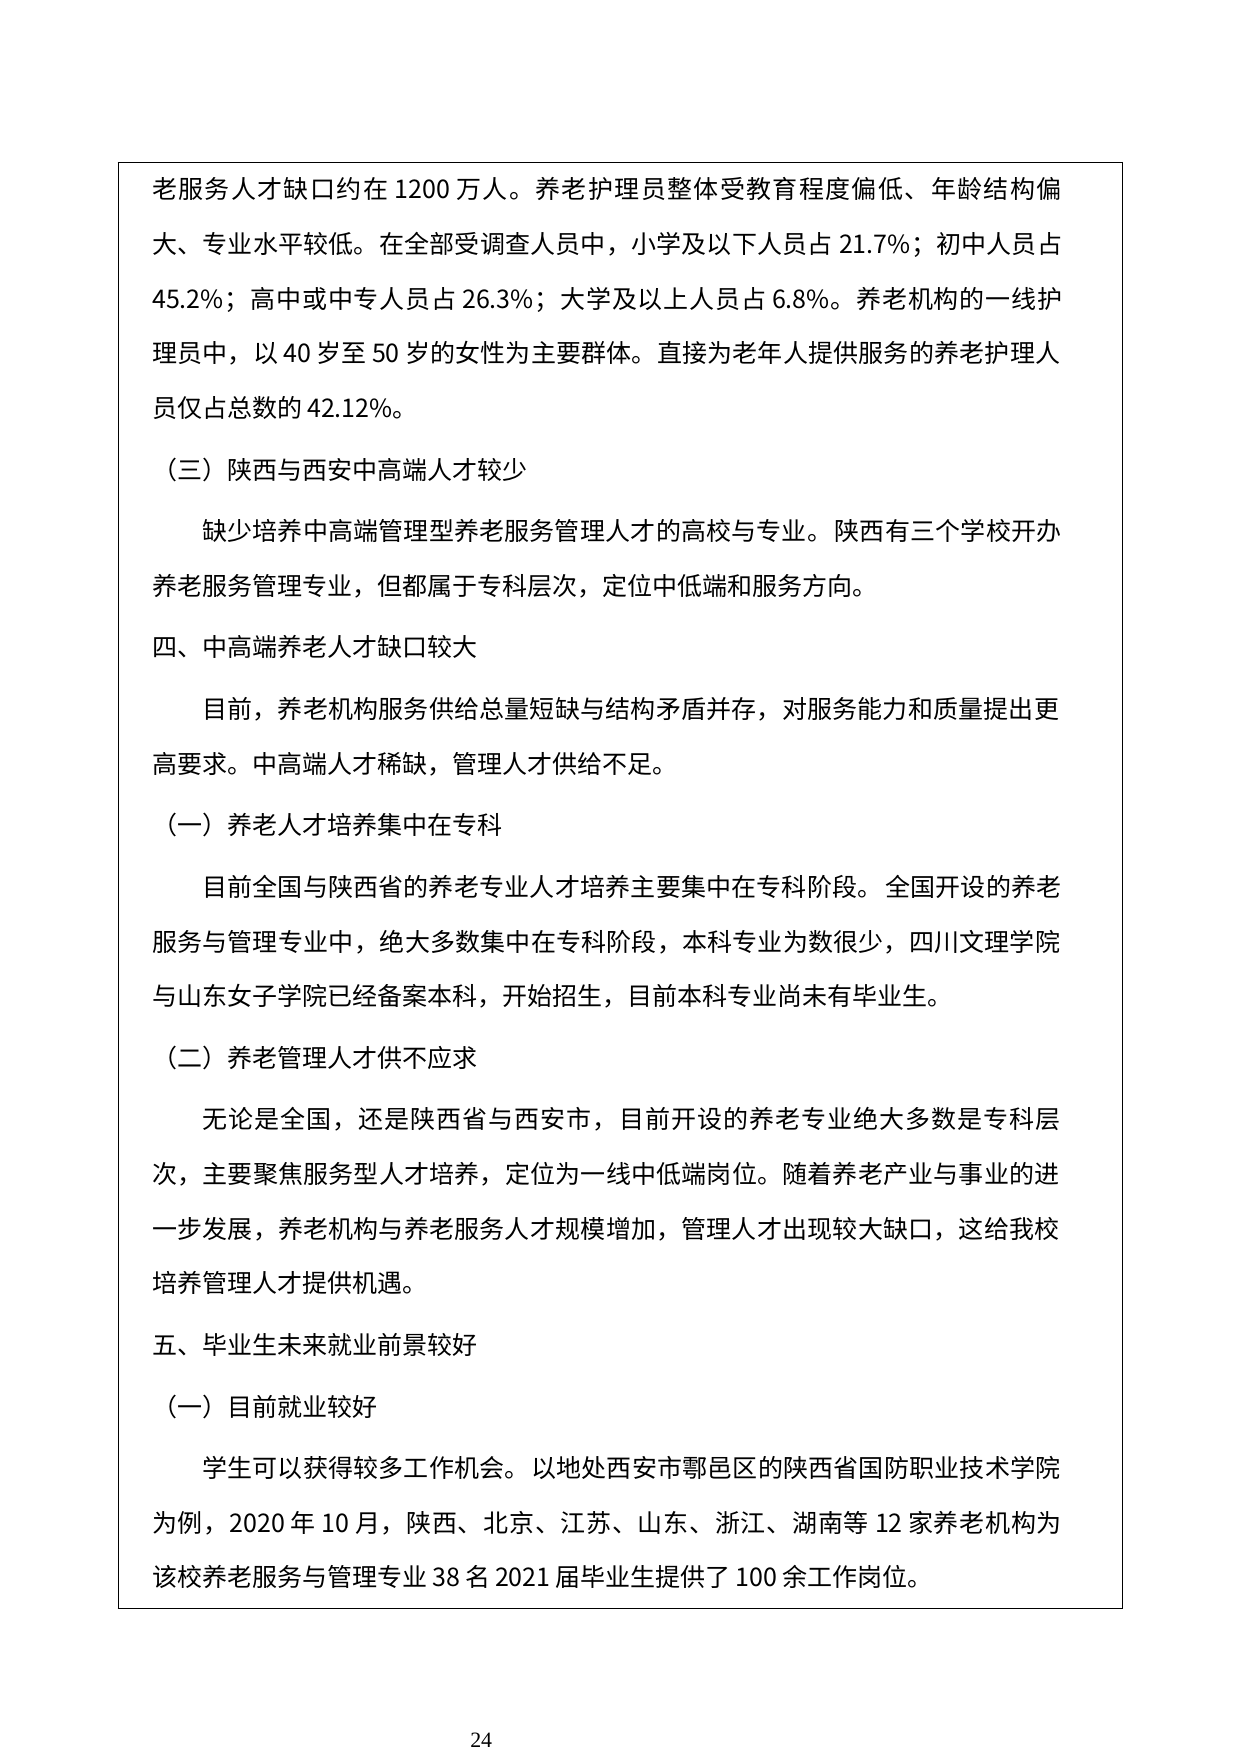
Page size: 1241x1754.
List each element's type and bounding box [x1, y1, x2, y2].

table_header [119, 163, 1122, 1608]
